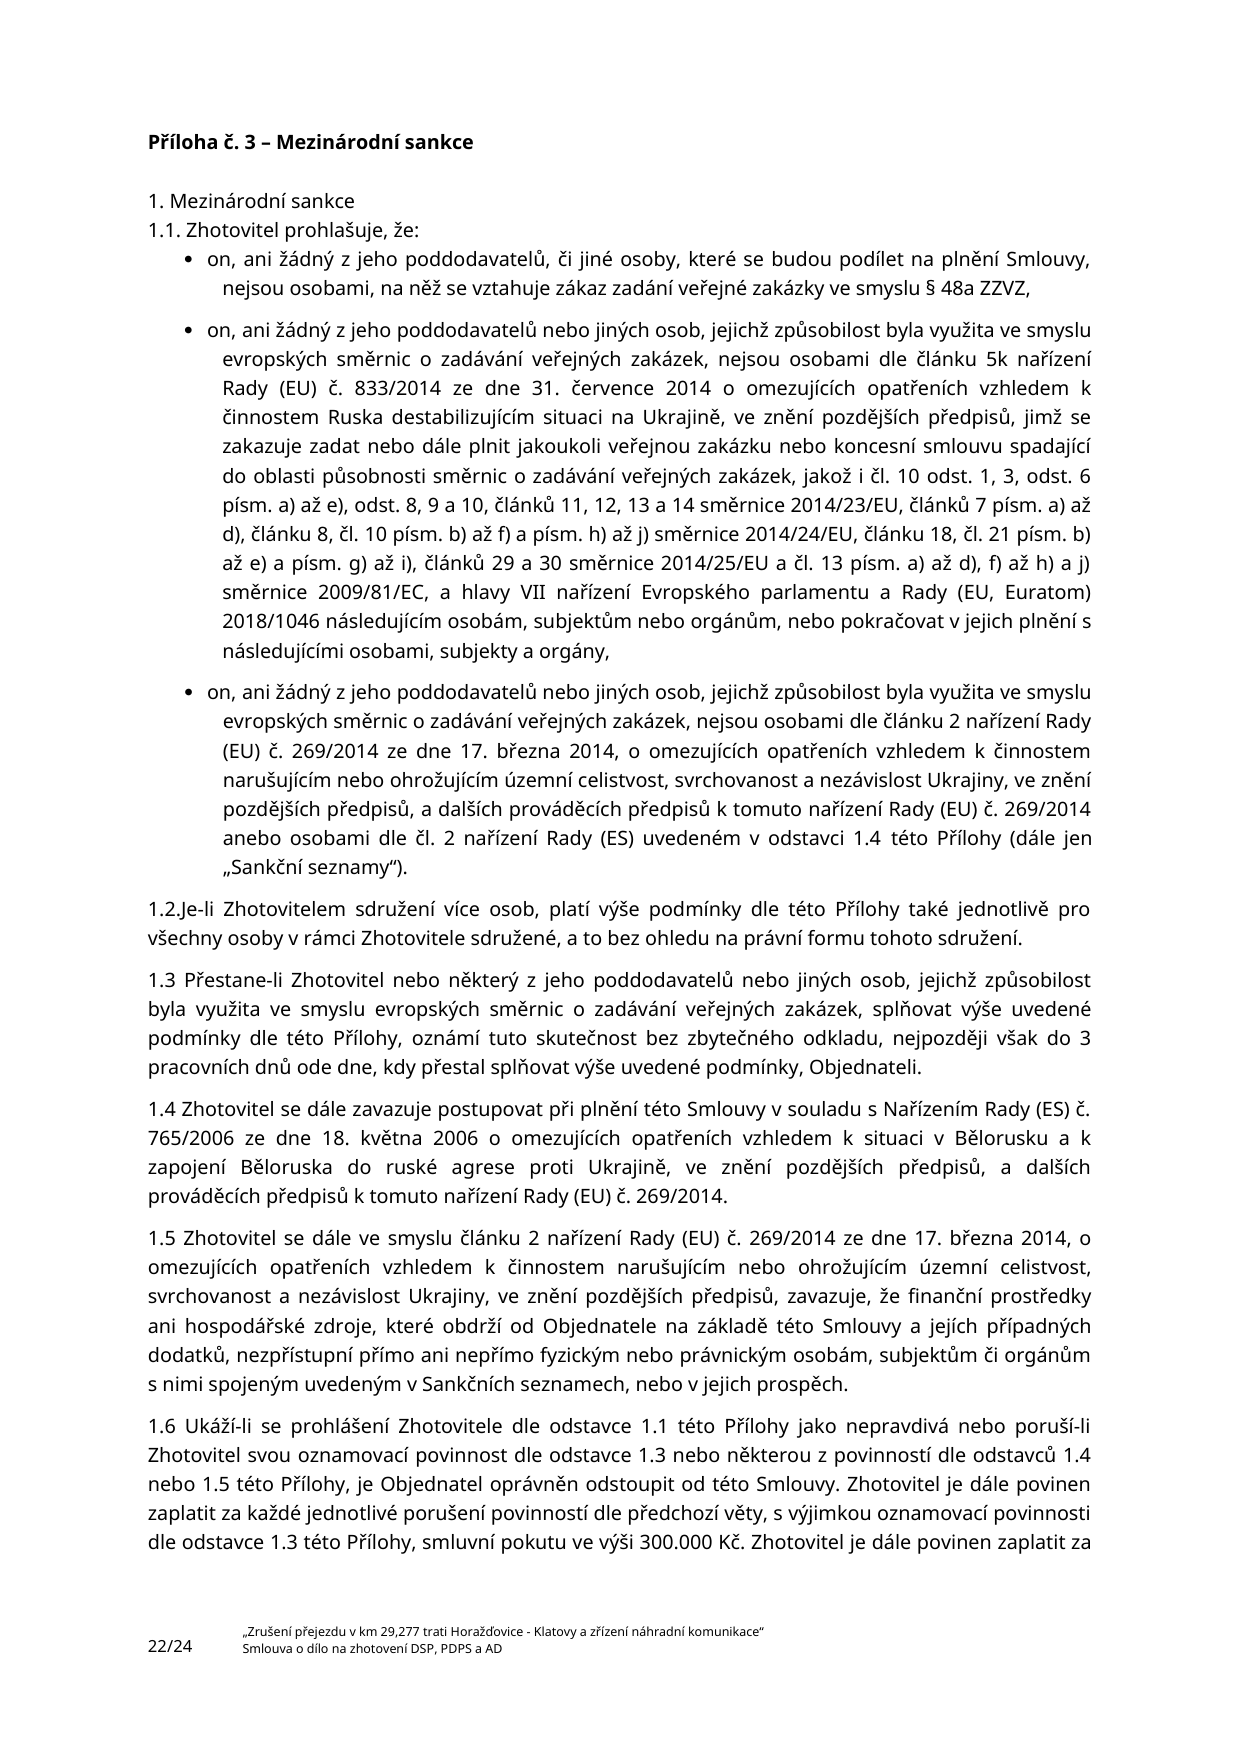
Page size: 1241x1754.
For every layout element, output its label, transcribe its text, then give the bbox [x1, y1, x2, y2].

text 1.1. Zhotovitel prohlašuje, že: [148, 214, 1092, 243]
text 1.5 Zhotovitel se dále ve smyslu článku 2 nařízení Rady (EU) č. 269/2014 ze dne 17. března 2014, o omezujících opatřeních vzhledem k činnostem narušujícím nebo ohrožujícím územní celistvost, svrchovanost a nezávislost Ukrajiny, ve znění pozdějších předpisů, zavazuje, že finanční prostředky ani hospodářské zdroje, které obdrží od Objednatele na základě této Smlouvy a jejích případných dodatků, nezpřístupní přímo ani nepřímo fyzickým nebo právnickým osobám, subjektům či orgánům s nimi spojeným uvedeným v Sankčních seznamech, nebo v jejich prospěch. [148, 1222, 1092, 1397]
text 1.2.Je-li Zhotovitelem sdružení více osob, platí výše podmínky dle této Přílohy také jednotlivě pro všechny osoby v rámci Zhotovitele sdružené, a to bez ohledu na právní formu tohoto sdružení. [148, 893, 1092, 951]
list on, ani žádný z jeho poddodavatelů nebo jiných osob, jejichž způsobilost byla využita ve smyslu evropských směrnic o zadávání veřejných zakázek, nejsou osobami dle článku 2 nařízení Rady (EU) č. 269/2014 ze dne 17. března 2014, o omezujících opatřeních vzhledem k činnostem narušujícím nebo ohrožujícím územní celistvost, svrchovanost a nezávislost Ukrajiny, ve znění pozdějších předpisů, a dalších prováděcích předpisů k tomuto nařízení Rady (EU) č. 269/2014 anebo osobami dle čl. 2 nařízení Rady (ES) uvedeném v odstavci 1.4 této Přílohy (dále jen „Sankční seznamy“). [185, 676, 1092, 881]
list on, ani žádný z jeho poddodavatelů nebo jiných osob, jejichž způsobilost byla využita ve smyslu evropských směrnic o zadávání veřejných zakázek, nejsou osobami dle článku 5k nařízení Rady (EU) č. 833/2014 ze dne 31. července 2014 o omezujících opatřeních vzhledem k činnostem Ruska destabilizujícím situaci na Ukrajině, ve znění pozdějších předpisů, jimž se zakazuje zadat nebo dále plnit jakoukoli veřejnou zakázku nebo koncesní smlouvu spadající do oblasti působnosti směrnic o zadávání veřejných zakázek, jakož i čl. 10 odst. 1, 3, odst. 6 písm. a) až e), odst. 8, 9 a 10, článků 11, 12, 13 a 14 směrnice 2014/23/EU, článků 7 písm. a) až d), článku 8, čl. 10 písm. b) až f) a písm. h) až j) směrnice 2014/24/EU, článku 18, čl. 21 písm. b) až e) a písm. g) až i), článků 29 a 30 směrnice 2014/25/EU a čl. 13 písm. a) až d), f) až h) a j) směrnice 2009/81/EC, a hlavy VII nařízení Evropského parlamentu a Rady (EU, Euratom) 2018/1046 následujícím osobám, subjektům nebo orgánům, nebo pokračovat v jejich plnění s následujícími osobami, subjekty a orgány, [185, 314, 1092, 664]
text 1.3 Přestane-li Zhotovitel nebo některý z jeho poddodavatelů nebo jiných osob, jejichž způsobilost byla využita ve smyslu evropských směrnic o zadávání veřejných zakázek, splňovat výše uvedené podmínky dle této Přílohy, oznámí tuto skutečnost bez zbytečného odkladu, nejpozději však do 3 pracovních dnů ode dne, kdy přestal splňovat výše uvedené podmínky, Objednateli. [148, 964, 1092, 1081]
list on, ani žádný z jeho poddodavatelů, či jiné osoby, které se budou podílet na plnění Smlouvy, nejsou osobami, na něž se vztahuje zákaz zadání veřejné zakázky ve smyslu § 48a ZZVZ, [185, 243, 1092, 301]
text 1.4 Zhotovitel se dále zavazuje postupovat při plnění této Smlouvy v souladu s Nařízením Rady (ES) č. 765/2006 ze dne 18. května 2006 o omezujících opatřeních vzhledem k situaci v Bělorusku a k zapojení Běloruska do ruské agrese proti Ukrajině, ve znění pozdějších předpisů, a dalších prováděcích předpisů k tomuto nařízení Rady (EU) č. 269/2014. [148, 1093, 1092, 1210]
text 1. Mezinárodní sankce [148, 185, 1092, 214]
text Příloha č. 3 – Mezinárodní sankce [148, 126, 1092, 156]
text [148, 1410, 1092, 1556]
